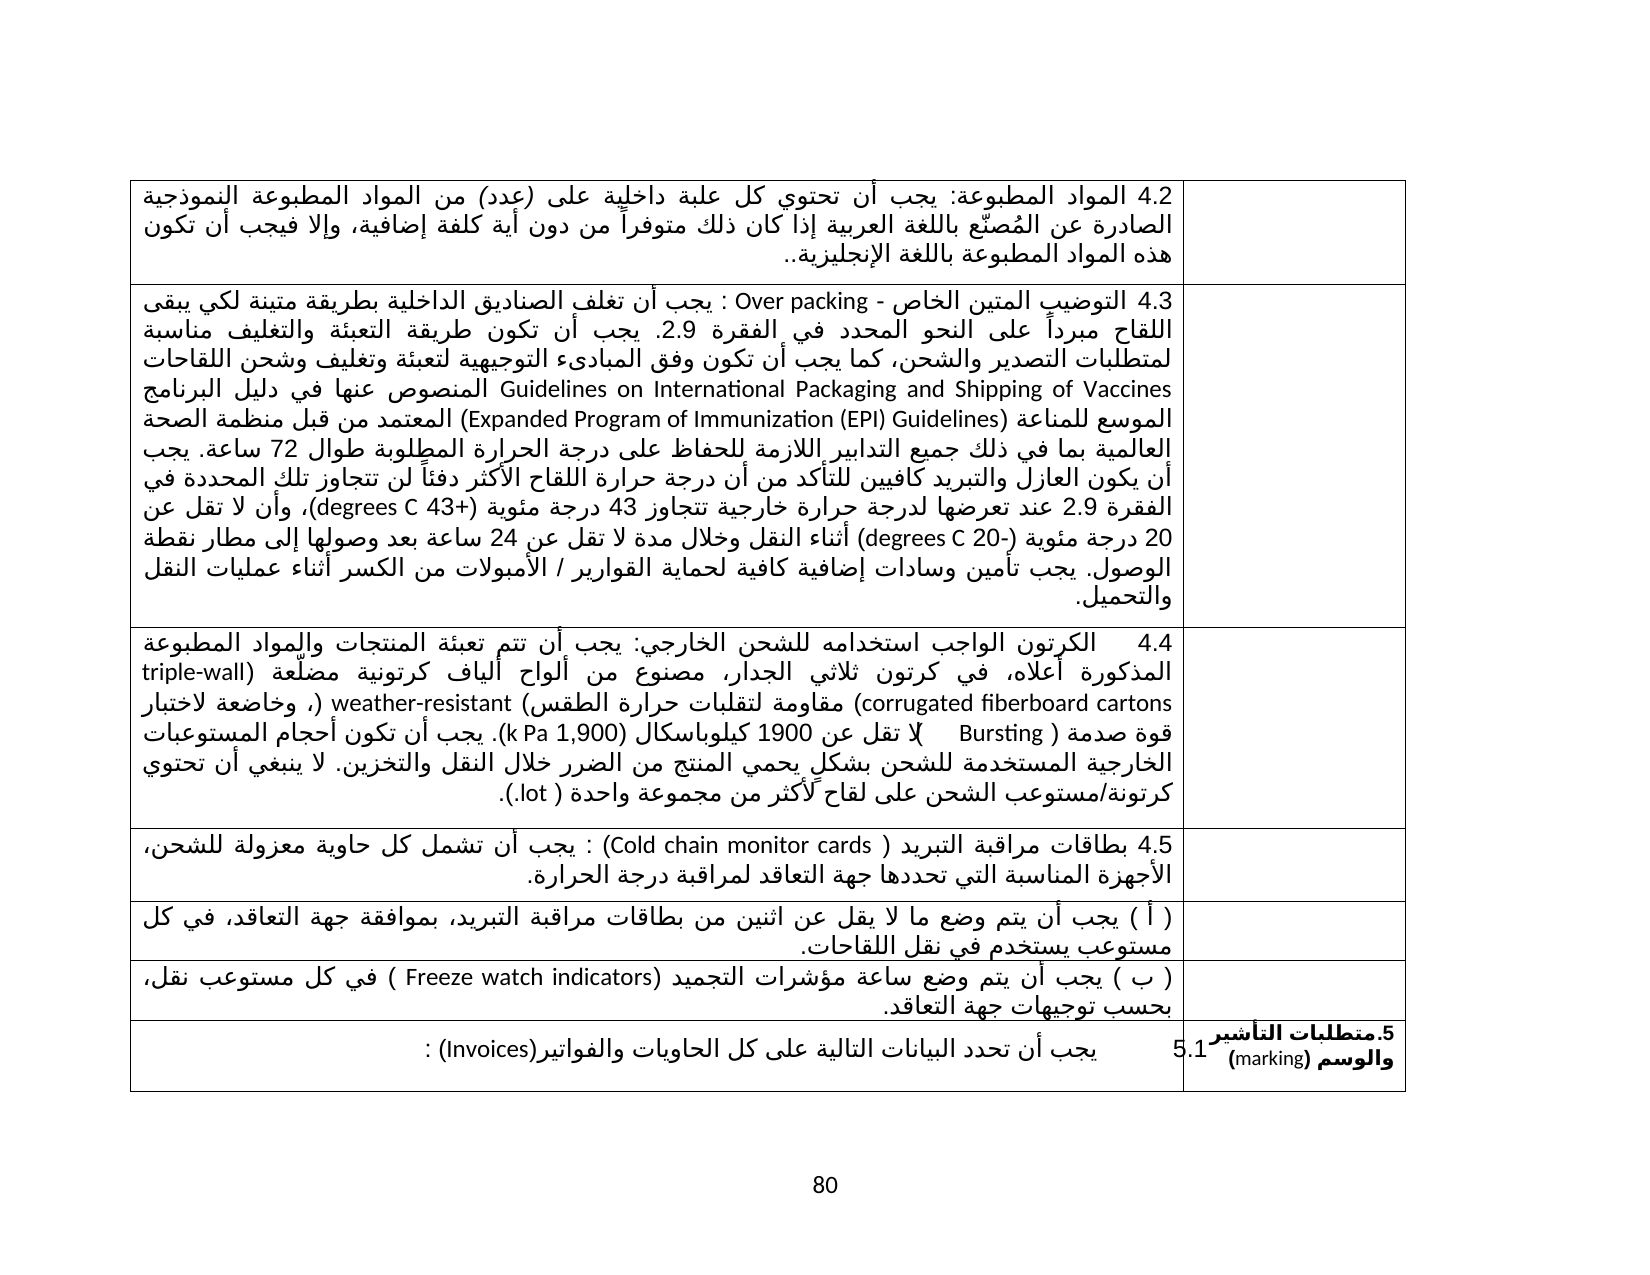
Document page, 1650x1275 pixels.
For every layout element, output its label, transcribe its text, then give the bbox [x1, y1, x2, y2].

table_cell ( ب ) يجب أن يتم وضع ساعة مؤشرات التجميد (Freeze watch indicators ) في كل مستوعب نقل، بحسب توجيهات جهة التعاقد. [131, 961, 1183, 1020]
table_cell [1184, 285, 1405, 627]
table_cell [1184, 829, 1405, 901]
table_cell [1184, 181, 1405, 284]
table_cell يجب أن تحدد البيانات التالية على كل الحاويات والفواتير(Invoices) : [131, 1021, 1183, 1091]
table_cell ( أ ) يجب أن يتم وضع ما لا يقل عن اثنين من بطاقات مراقبة التبريد، بموافقة جهة التعاقد، في كل مستوعب يستخدم في نقل اللقاحات. [131, 902, 1183, 959]
table_cell [1184, 961, 1405, 1020]
table_cell 4.3 التوضيب المتين الخاص - Over packing : يجب أن تغلف الصناديق الداخلية بطريقة متينة لكي يبقى اللقاح مبرداً على النحو المحدد في الفقرة 2.9. يجب أن تكون طريقة التعبئة والتغليف مناسبة لمتطلبات التصدير والشحن، كما يجب أن تكون وفق المبادىء التوجيهية لتعبئة وتغليف وشحن اللقاحات Guidelines on International Packaging and Shipping of Vaccines المنصوص عنها في دليل البرنامج الموسع للمناعة (Expanded Program of Immunization (EPI) Guidelines) المعتمد من قبل منظمة الصحة العالمية بما في ذلك جميع التدابير اللازمة للحفاظ على درجة الحرارة المطلوبة طوال 72 ساعة. يجب أن يكون العازل والتبريد كافيين للتأكد من أن درجة حرارة اللقاح الأكثر دفئاً لن تتجاوز تلك المحددة في الفقرة 2.9 عند تعرضها لدرجة حرارة خارجية تتجاوز 43 درجة مئوية (+43 degrees C)، وأن لا تقل عن 20 درجة مئوية (-20 degrees C) أثناء النقل وخلال مدة لا تقل عن 24 ساعة بعد وصولها إلى مطار نقطة الوصول. يجب تأمين وسادات إضافية كافية لحماية القوارير / الأمبولات من الكسر أثناء عمليات النقل والتحميل. [131, 285, 1183, 627]
table_cell 4.4 الكرتون الواجب استخدامه للشحن الخارجي: يجب أن تتم تعبئة المنتجات والمواد المطبوعة المذكورة أعلاه، في كرتون ثلاثي الجدار، مصنوع من ألواح ألياف كرتونية مضلّعة (triple-wall corrugated fiberboard cartons) مقاومة لتقلبات حرارة الطقس) weather-resistant (، وخاضعة لاختبار قوة صدمة ( Bursting ) لا تقل عن 1900 كيلوباسكال (1,900 k Pa). يجب أن تكون أحجام المستوعبات الخارجية المستخدمة للشحن بشكلٍ يحمي المنتج من الضرر خلال النقل والتخزين. لا ينبغي أن تحتوي كرتونة/مستوعب الشحن على لقاح لأكثر من مجموعة واحدة ( lot.). [131, 628, 1183, 828]
table_cell 5. متطلبات التأشير والوسم (marking) [1184, 1021, 1405, 1091]
table_cell 4.5 بطاقات مراقبة التبريد ( Cold chain monitor cards) : يجب أن تشمل كل حاوية معزولة للشحن، الأجهزة المناسبة التي تحددها جهة التعاقد لمراقبة درجة الحرارة. [131, 829, 1183, 901]
table_cell [1184, 628, 1405, 828]
table_cell [1184, 902, 1405, 959]
table_cell 4.2 المواد المطبوعة: يجب أن تحتوي كل علبة داخلية على (عدد) من المواد المطبوعة النموذجية الصادرة عن المُصنّع باللغة العربية إذا كان ذلك متوفراً من دون أية كلفة إضافية، وإلا فيجب أن تكون هذه المواد المطبوعة باللغة الإنجليزية.. [131, 181, 1183, 284]
